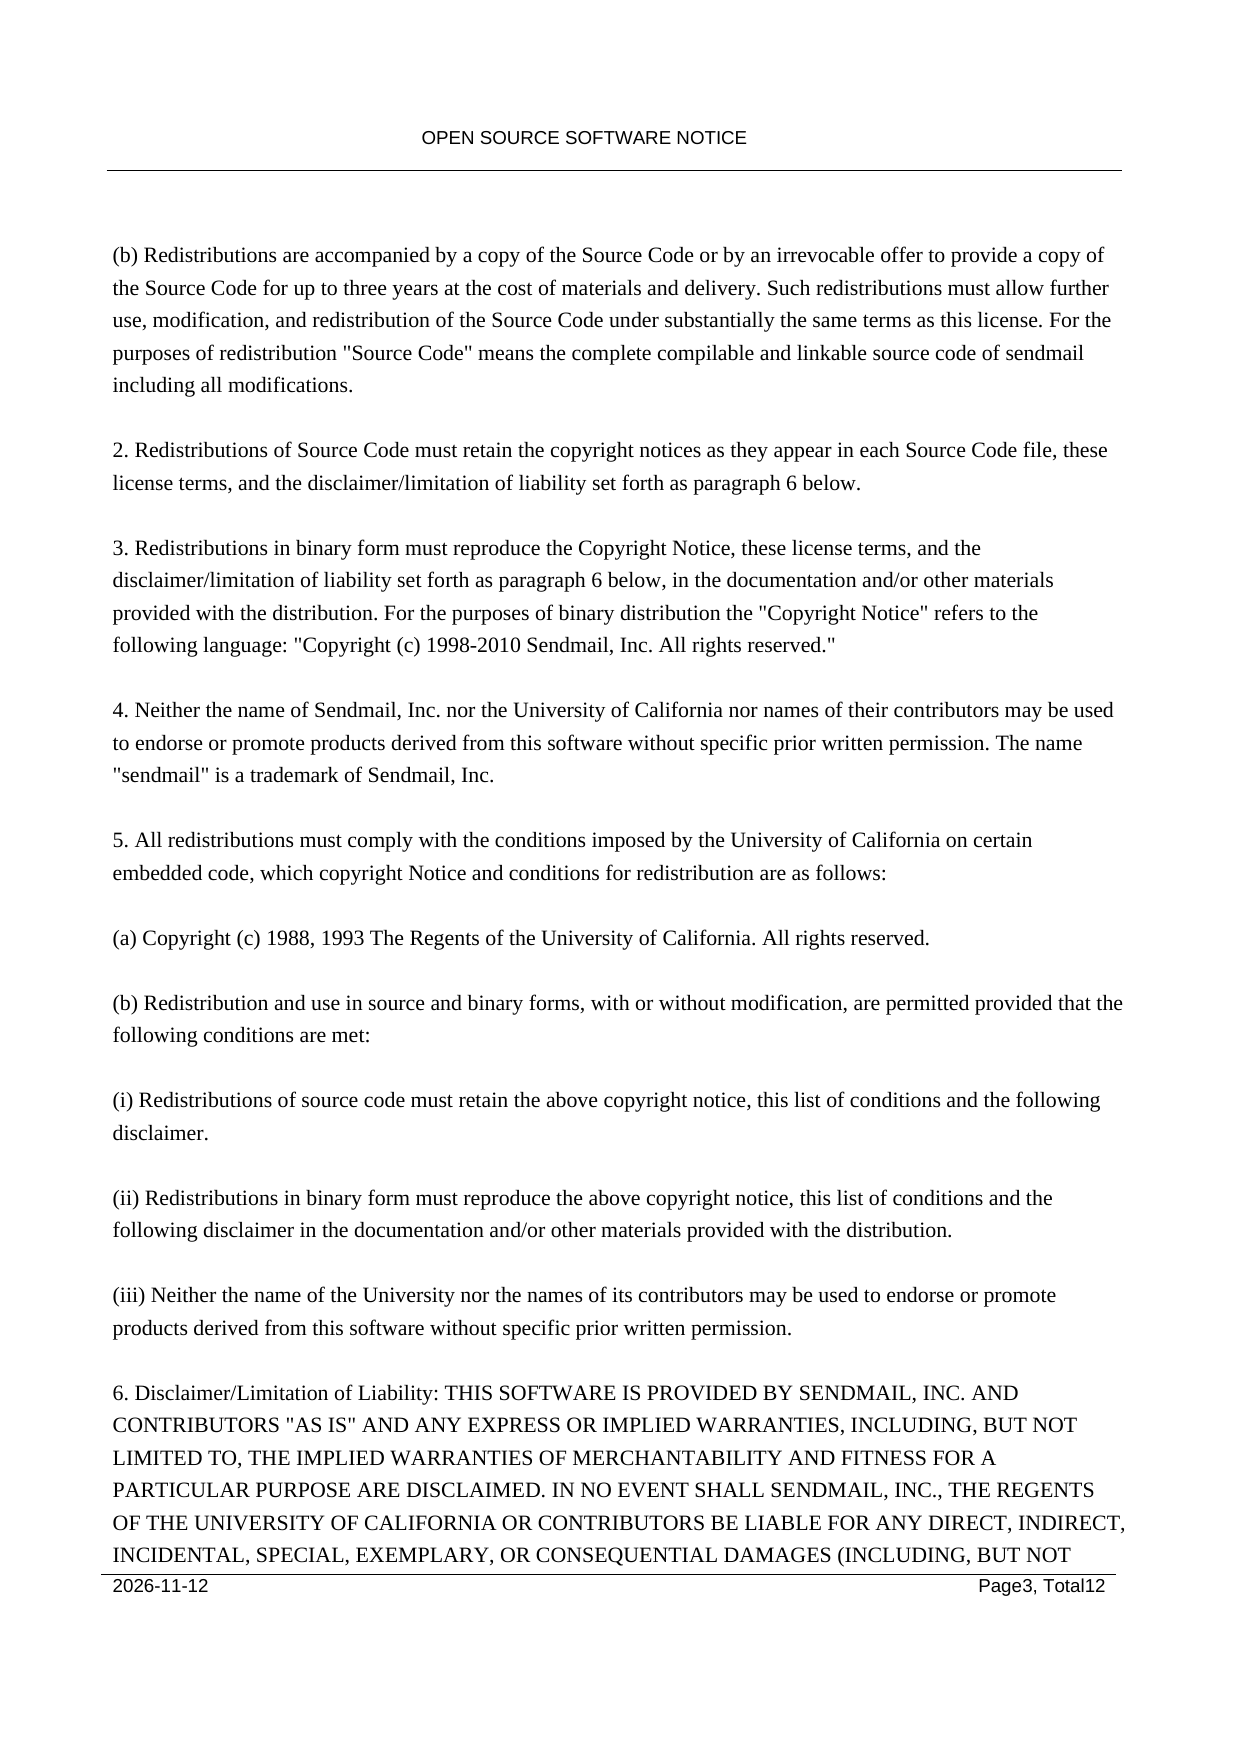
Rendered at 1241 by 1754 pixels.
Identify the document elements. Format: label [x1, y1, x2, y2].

text [112, 206, 1128, 1571]
